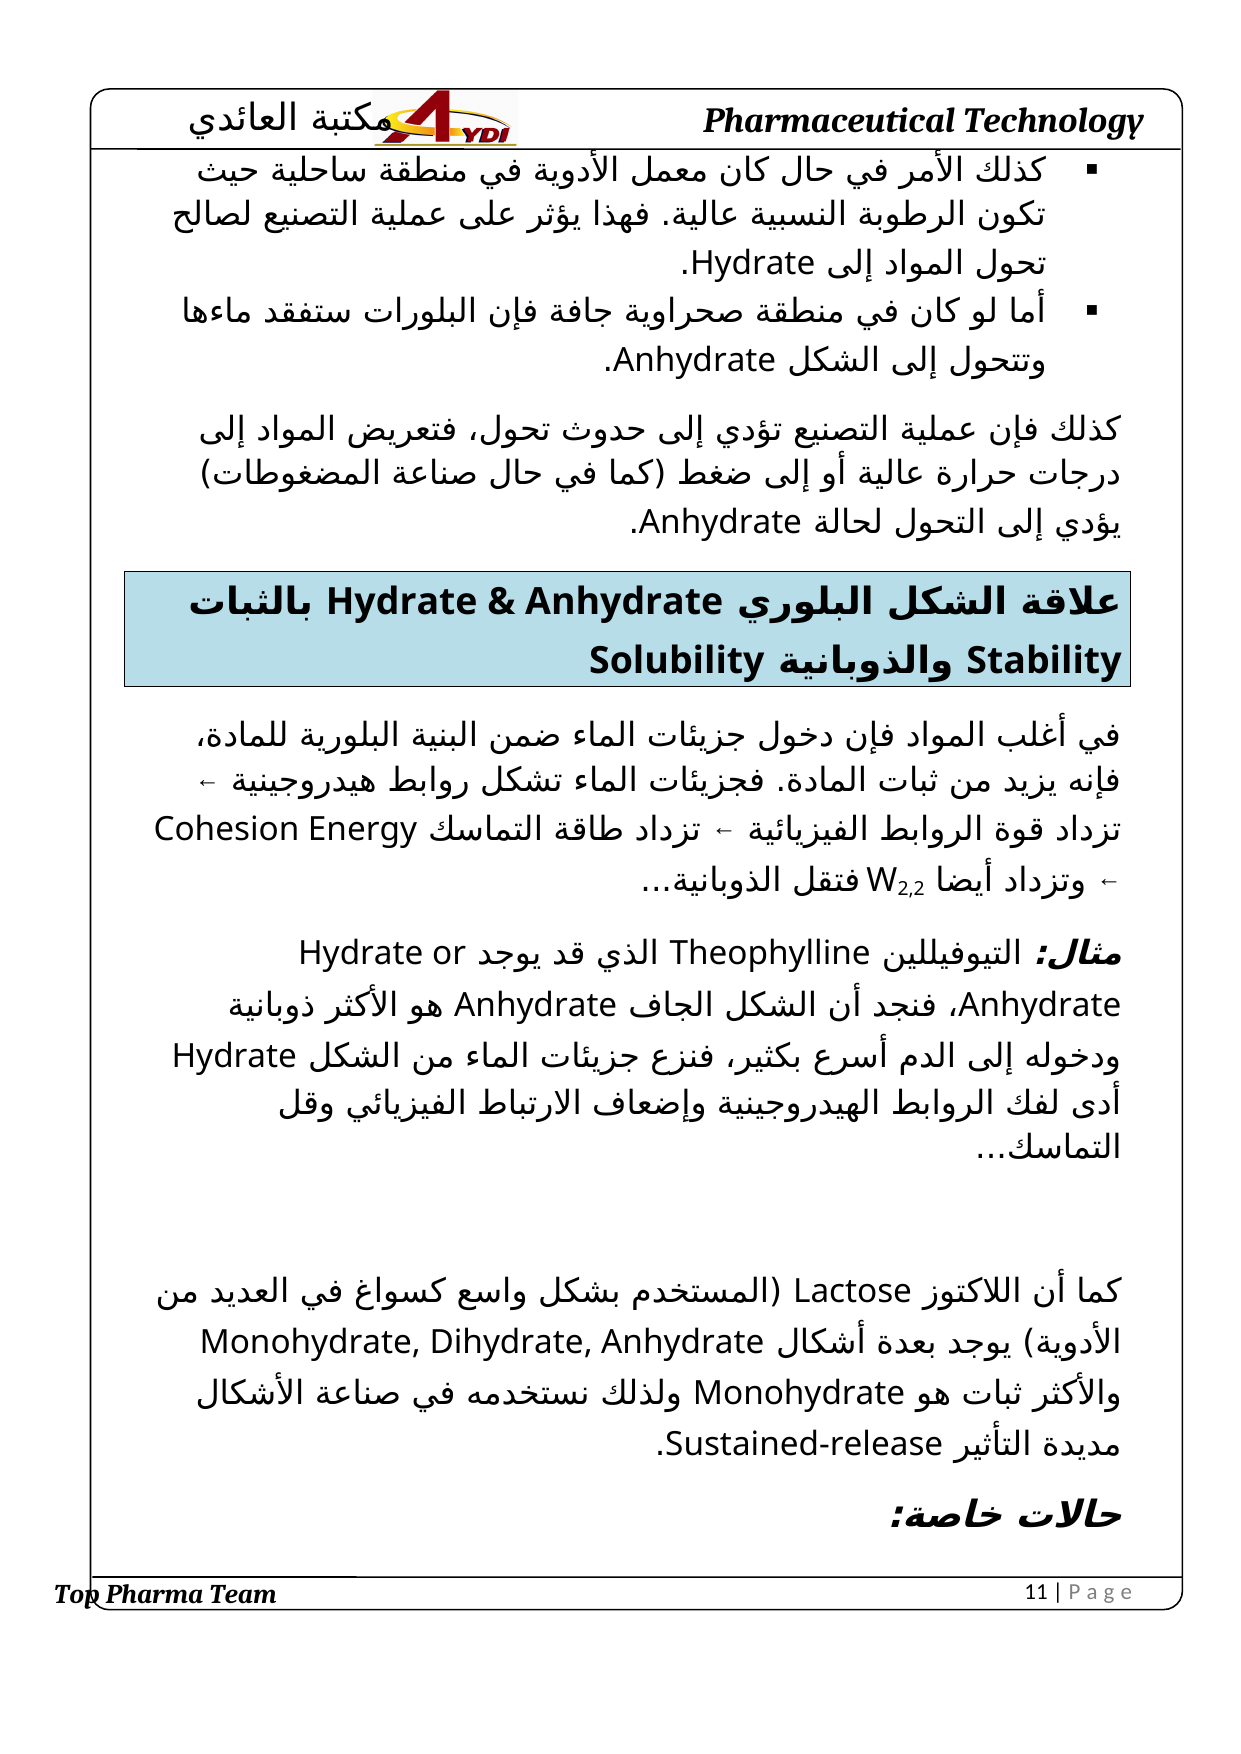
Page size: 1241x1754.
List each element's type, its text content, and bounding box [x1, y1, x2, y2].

text في أغلب المواد فإن دخول جزيئات الماء ضمن البنية البلورية للمادة، فإنه يزيد من ثبات المادة. فجزيئات الماء تشكل روابط هيدروجينية تزداد قوة الروابط الفيزيائية تزداد طاقة التماسك Cohesion Energy وتزداد أيضا W2,2 فتقل الذوبانية... [133, 716, 1122, 901]
text كذلك فإن عملية التصنيع تؤدي إلى حدوث تحول، فتعريض المواد إلى درجات حرارة عالية أو إلى ضغط (كما في حال صناعة المضغوطات) يؤدي إلى التحول لحالة Anhydrate. [133, 409, 1122, 543]
text كما أن اللاكتوز Lactose (المستخدم بشكل واسع كسواغ في العديد من الأدوية) يوجد بعدة أشكال Monohydrate, Dihydrate, Anhydrate والأكثر ثبات هو Monohydrate ولذلك نستخدمه في صناعة الأشكال مديدة التأثير Sustained-release. [133, 1266, 1122, 1465]
text مثال: التيوفيللين Theophylline الذي قد يوجد Hydrate or Anhydrate، فنجد أن الشكل الجاف Anhydrate هو الأكثر ذوبانية ودخوله إلى الدم أسرع بكثير، فنزع جزيئات الماء من الشكل Hydrate أدى لفك الروابط الهيدروجينية وإضعاف الارتباط الفيزيائي وقل التماسك... [133, 929, 1122, 1167]
text علاقة الشكل البلوري Hydrate & Anhydrate بالثبات Stability والذوبانية Solubility [125, 572, 1130, 686]
picture [372, 90, 519, 148]
text حالات خاصة: [133, 1493, 1122, 1536]
list أما لو كان في منطقة صحراوية جافة فإن البلورات ستفقد ماءها وتتحول إلى الشكل Anhydrate. [133, 291, 1084, 381]
list كذلك الأمر في حال كان معمل الأدوية في منطقة ساحلية حيث تكون الرطوبة النسبية عالية. فهذا يؤثر على عملية التصنيع لصالح تحول المواد إلى Hydrate. [133, 150, 1084, 284]
